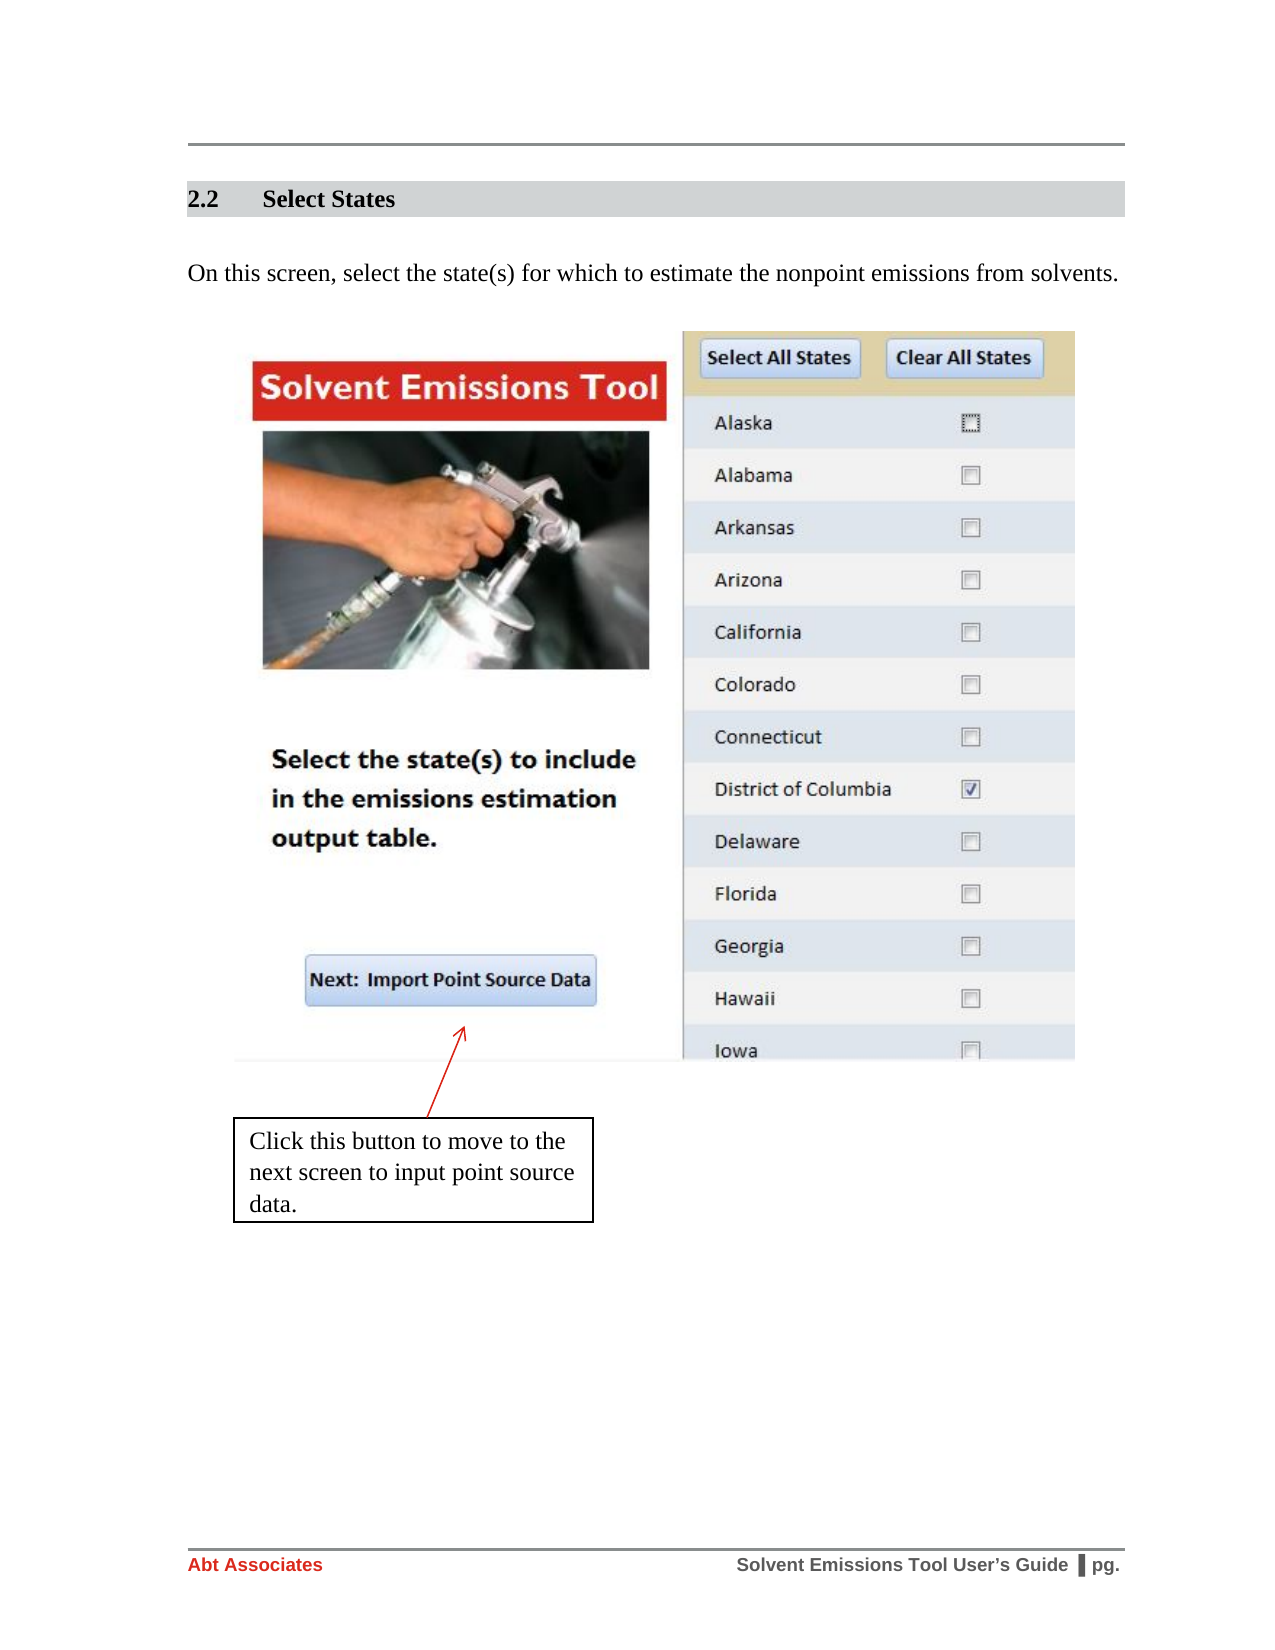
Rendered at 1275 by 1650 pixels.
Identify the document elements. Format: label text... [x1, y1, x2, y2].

text On this screen, select the state(s) for which to estimate the nonpoint emissions from solvents. [187, 258, 1125, 287]
subtitle Select States [187, 182, 1125, 217]
picture [234, 331, 1075, 1062]
